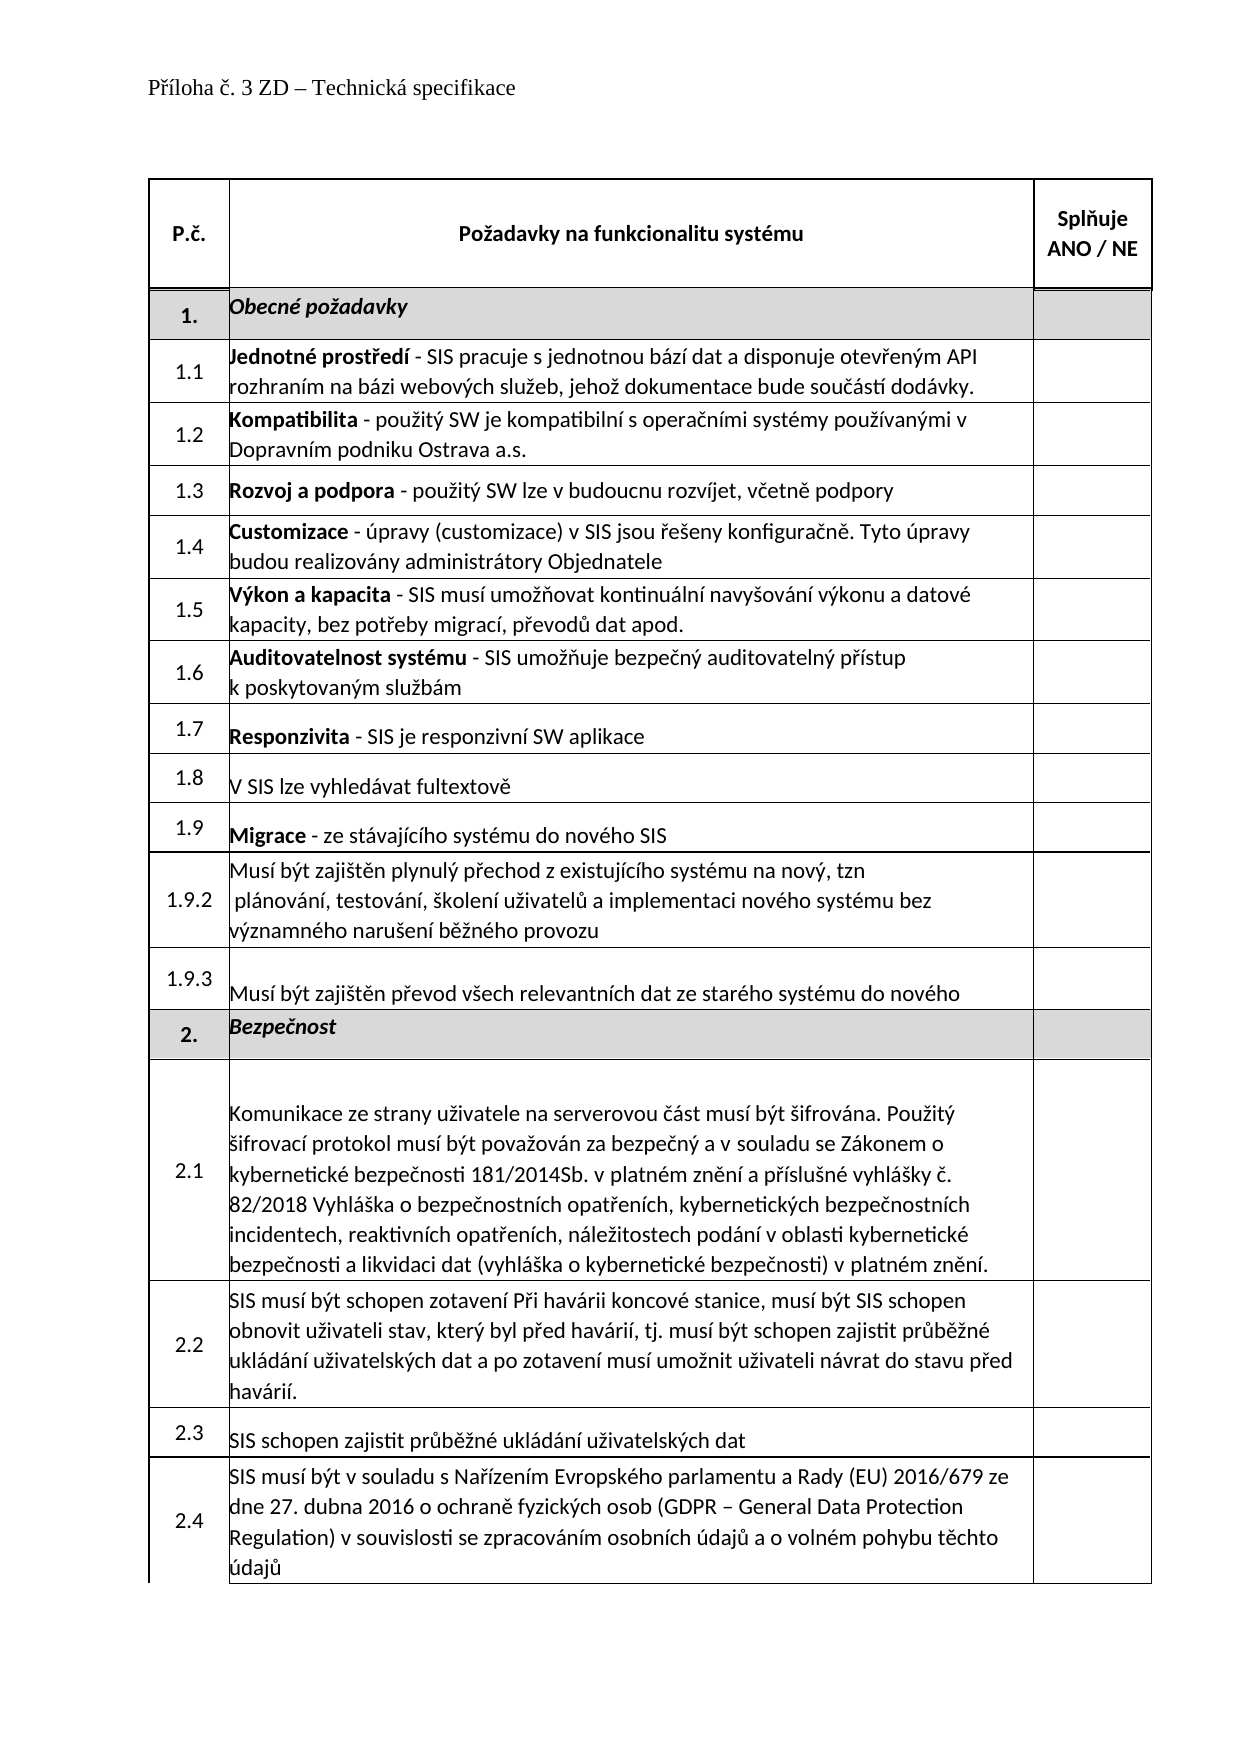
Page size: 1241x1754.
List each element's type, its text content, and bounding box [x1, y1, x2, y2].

table_cell [1034, 1407, 1151, 1456]
table_cell [1034, 753, 1151, 802]
table_cell [1034, 1009, 1151, 1058]
table_cell [1034, 578, 1151, 640]
table_cell 1.5 [150, 579, 229, 640]
table_cell Migrace - ze stávajícího systému do nového SIS [230, 803, 1033, 851]
table_cell 1. [150, 291, 229, 339]
table_cell [1034, 1280, 1151, 1407]
table_cell [1034, 1456, 1151, 1583]
table_cell Musí být zajištěn plynulý přechod z existujícího systému na nový, tzn plánování, testování, školení uživatelů a implementaci nového systému bez významného narušení běžného provozu [230, 853, 1033, 947]
table_cell 1.4 [150, 516, 229, 577]
table_header P.č. [150, 180, 229, 287]
table_cell [1034, 851, 1151, 947]
table_cell Musí být zajištěn převod všech relevantních dat ze starého systému do nového [230, 948, 1033, 1009]
table_cell 1.7 [150, 704, 229, 753]
table_cell 1.9.2 [150, 853, 229, 947]
table_cell 2. [150, 1010, 229, 1058]
table_cell [1034, 947, 1151, 1009]
table_cell Komunikace ze strany uživatele na serverovou část musí být šifrována. Použitý šifrovací protokol musí být považován za bezpečný a v souladu se Zákonem o kybernetické bezpečnosti 181/2014Sb. v platném znění a příslušné vyhlášky č. 82/2018 Vyhláška o bezpečnostních opatřeních, kybernetických bezpečnostních incidentech, reaktivních opatřeních, náležitostech podání v oblasti kybernetické bezpečnosti a likvidaci dat (vyhláška o kybernetické bezpečnosti) v platném znění. [230, 1060, 1033, 1280]
table_cell [1034, 402, 1151, 465]
table_cell [1034, 640, 1151, 703]
table_cell 1.9 [150, 803, 229, 851]
table_cell SIS schopen zajistit průběžné ukládání uživatelských dat [230, 1408, 1033, 1456]
table_cell 2.2 [150, 1281, 229, 1407]
table_cell SIS musí být v souladu s Nařízením Evropského parlamentu a Rady (EU) 2016/679 ze dne 27. dubna 2016 o ochraně fyzických osob (GDPR – General Data Protection Regulation) v souvislosti se zpracováním osobních údajů a o volném pohybu těchto údajů [230, 1458, 1033, 1583]
table_cell [1034, 802, 1151, 851]
table_cell [1034, 289, 1151, 339]
table_cell 1.8 [150, 754, 229, 802]
table_cell [1034, 703, 1151, 753]
table_cell 1.3 [150, 466, 229, 514]
table_cell 2.1 [150, 1060, 229, 1280]
table_header Požadavky na funkcionalitu systému [230, 180, 1033, 287]
table_header Splňuje ANO / NE [1035, 180, 1151, 287]
table_cell V SIS lze vyhledávat fultextově [230, 754, 1033, 802]
table_cell Auditovatelnost systému - SIS umožňuje bezpečný auditovatelný přístup k poskytovaným službám [230, 641, 1033, 703]
table_cell Jednotné prostředí - SIS pracuje s jednotnou bází dat a disponuje otevřeným API rozhraním na bázi webových služeb, jehož dokumentace bude součástí dodávky. [230, 340, 1033, 402]
table_cell Výkon a kapacita - SIS musí umožňovat kontinuální navyšování výkonu a datové kapacity, bez potřeby migrací, převodů dat apod. [230, 579, 1033, 640]
table_cell [1034, 339, 1151, 402]
table_cell Rozvoj a podpora - použitý SW lze v budoucnu rozvíjet, včetně podpory [230, 466, 1033, 514]
table_cell 2.3 [150, 1408, 229, 1456]
table_cell Kompatibilita - použitý SW je kompatibilní s operačními systémy používanými v Dopravním podniku Ostrava a.s. [230, 403, 1033, 465]
table_cell [1034, 465, 1151, 514]
table_cell Responzivita - SIS je responzivní SW aplikace [230, 704, 1033, 753]
table_cell SIS musí být schopen zotavení Při havárii koncové stanice, musí být SIS schopen obnovit uživateli stav, který byl před havárií, tj. musí být schopen zajistit průběžné ukládání uživatelských dat a po zotavení musí umožnit uživateli návrat do stavu před havárií. [230, 1281, 1033, 1407]
table_cell Bezpečnost [230, 1010, 1033, 1058]
table_cell 2.4 [150, 1458, 229, 1583]
table_cell Obecné požadavky [230, 288, 1033, 339]
table_cell 1.2 [150, 403, 229, 465]
table_cell [1034, 1059, 1151, 1280]
table_cell [1034, 515, 1151, 577]
table_cell 1.6 [150, 641, 229, 703]
table_cell 1.9.3 [150, 948, 229, 1009]
table_cell 1.1 [150, 340, 229, 402]
table_cell Customizace - úpravy (customizace) v SIS jsou řešeny konfiguračně. Tyto úpravy budou realizovány administrátory Objednatele [230, 516, 1033, 577]
